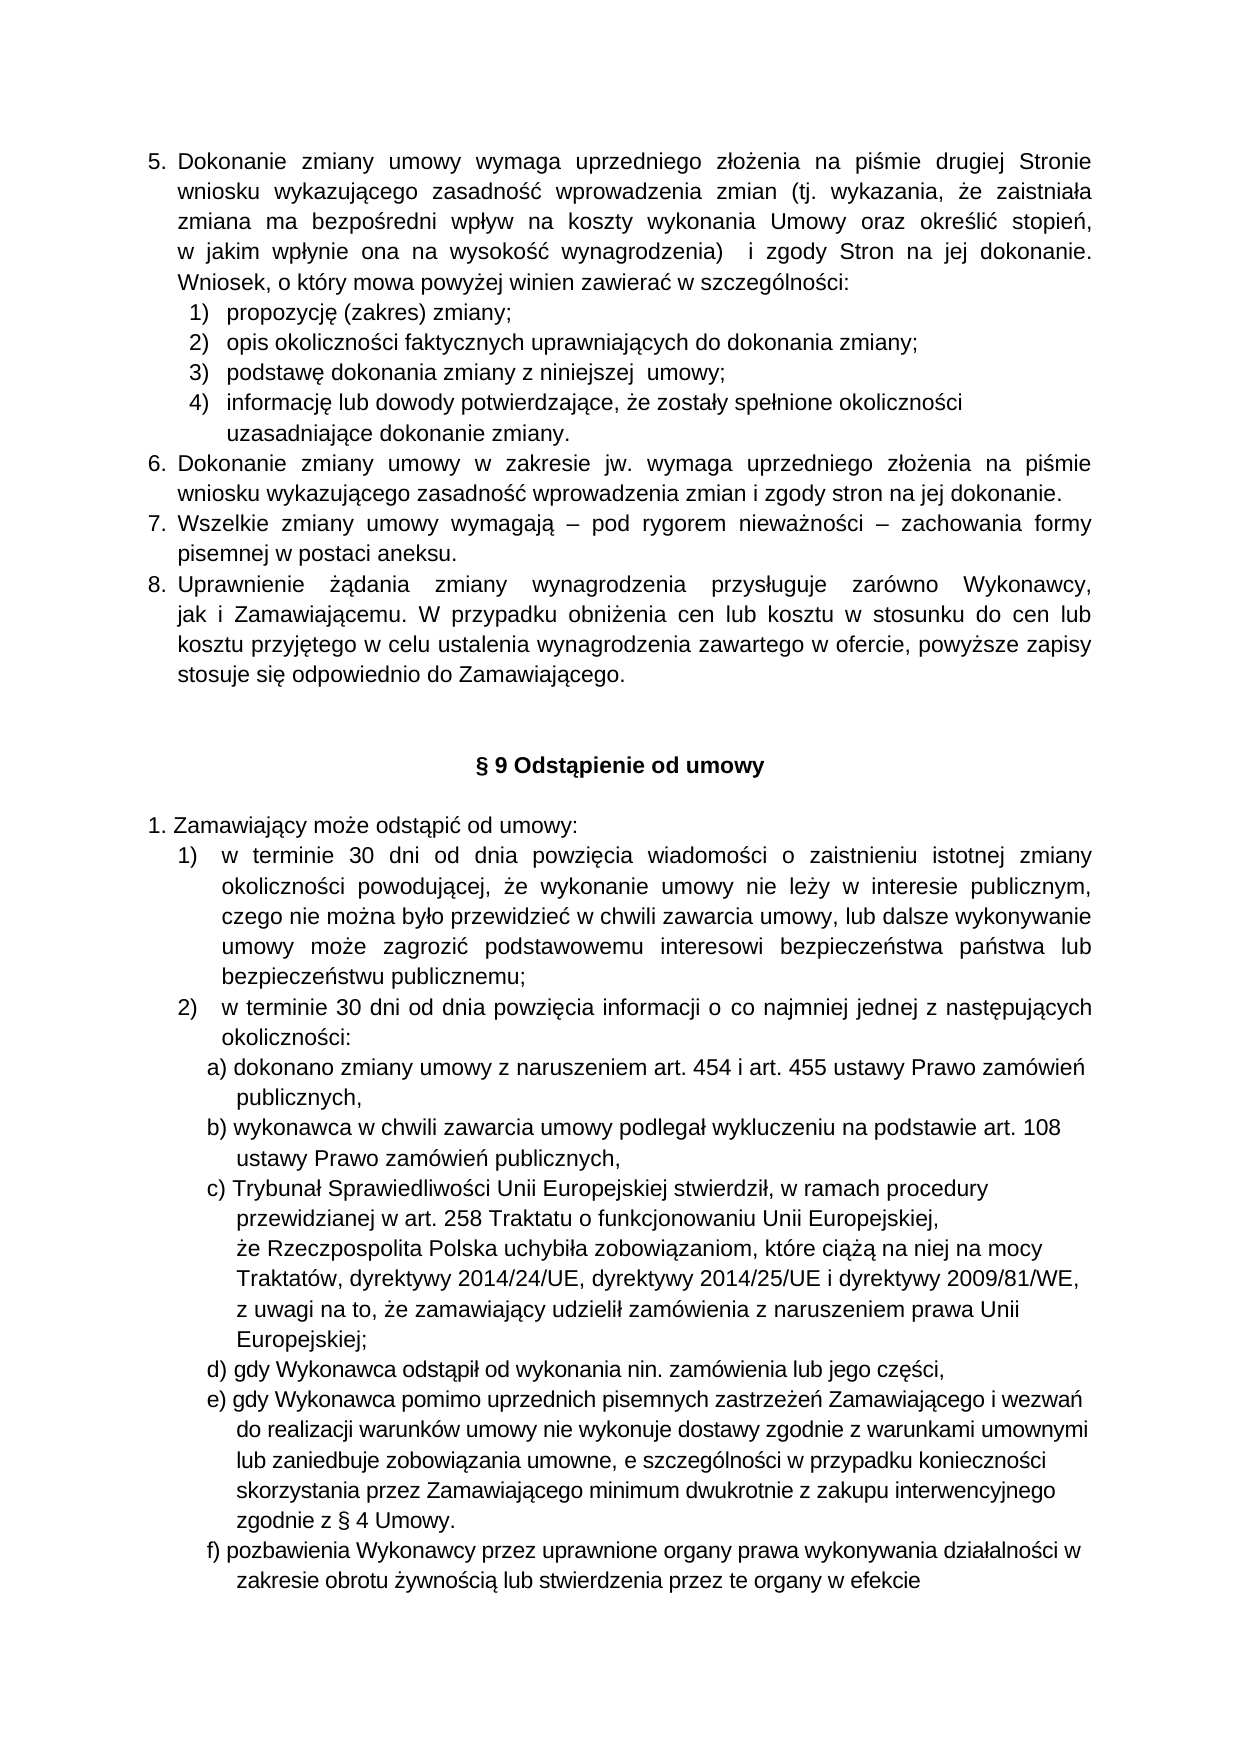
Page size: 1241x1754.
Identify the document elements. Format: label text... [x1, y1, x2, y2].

list w terminie 30 dni od dnia powzięcia informacji o co najmniej jednej z następujących okoliczności: [177, 993, 1093, 1050]
list Uprawnienie żądania zmiany wynagrodzenia przysługuje zarówno Wykonawcy, jak i Zamawiającemu. W przypadku obniżenia cen lub kosztu w stosunku do cen lub kosztu przyjętego w celu ustalenia wynagrodzenia zawartego w ofercie, powyższe zapisy stosuje się odpowiednio do Zamawiającego. [148, 571, 1093, 687]
list informację lub dowody potwierdzające, że zostały spełnione okoliczności uzasadniające dokonanie zmiany. [189, 389, 1093, 446]
text e) gdy Wykonawca pomimo uprzednich pisemnych zastrzeżeń Zamawiającego i wezwań do realizacji warunków umowy nie wykonuje dostawy zgodnie z warunkami umownymi lub zaniedbuje zobowiązania umowne, e szczególności w przypadku konieczności skorzystania przez Zamawiającego minimum dwukrotnie z zakupu interwencyjnego zgodnie z § 4 Umowy. [207, 1386, 1093, 1533]
list podstawę dokonania zmiany z niniejszej umowy; [189, 359, 1093, 385]
list w terminie 30 dni od dnia powzięcia wiadomości o zaistnieniu istotnej zmiany okoliczności powodującej, że wykonanie umowy nie leży w interesie publicznym, czego nie można było przewidzieć w chwili zawarcia umowy, lub dalsze wykonywanie umowy może zagrozić podstawowemu interesowi bezpieczeństwa państwa lub bezpieczeństwu publicznemu; [177, 842, 1093, 989]
text 1. Zamawiający może odstąpić od umowy: [148, 812, 1093, 838]
list propozycję (zakres) zmiany; [189, 299, 1093, 325]
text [207, 1537, 1093, 1594]
list Dokonanie zmiany umowy w zakresie jw. wymaga uprzedniego złożenia na piśmie wniosku wykazującego zasadność wprowadzenia zmian i zgody stron na jej dokonanie. [148, 450, 1093, 506]
subtitle § 9 Odstąpienie od umowy [148, 752, 1093, 778]
text b) wykonawca w chwili zawarcia umowy podlegał wykluczeniu na podstawie art. 108 ustawy Prawo zamówień publicznych, [207, 1114, 1093, 1171]
list opis okoliczności faktycznych uprawniających do dokonania zmiany; [189, 329, 1093, 355]
text d) gdy Wykonawca odstąpił od wykonania nin. zamówienia lub jego części, [207, 1356, 1093, 1382]
text a) dokonano zmiany umowy z naruszeniem art. 454 i art. 455 ustawy Prawo zamówień publicznych, [207, 1054, 1093, 1110]
text c) Trybunał Sprawiedliwości Unii Europejskiej stwierdził, w ramach procedury przewidzianej w art. 258 Traktatu o funkcjonowaniu Unii Europejskiej, że Rzeczpospolita Polska uchybiła zobowiązaniom, które ciążą na niej na mocy Traktatów, dyrektywy 2014/24/UE, dyrektywy 2014/25/UE i dyrektywy 2009/81/WE, z uwagi na to, że zamawiający udzielił zamówienia z naruszeniem prawa Unii Europejskiej; [207, 1175, 1093, 1352]
list Dokonanie zmiany umowy wymaga uprzedniego złożenia na piśmie drugiej Stronie wniosku wykazującego zasadność wprowadzenia zmian (tj. wykazania, że zaistniała zmiana ma bezpośredni wpływ na koszty wykonania Umowy oraz określić stopień, w jakim wpłynie ona na wysokość wynagrodzenia) i zgody Stron na jej dokonanie. Wniosek, o który mowa powyżej winien zawierać w szczególności: [148, 148, 1093, 295]
list Wszelkie zmiany umowy wymagają – pod rygorem nieważności – zachowania formy pisemnej w postaci aneksu. [148, 510, 1093, 567]
